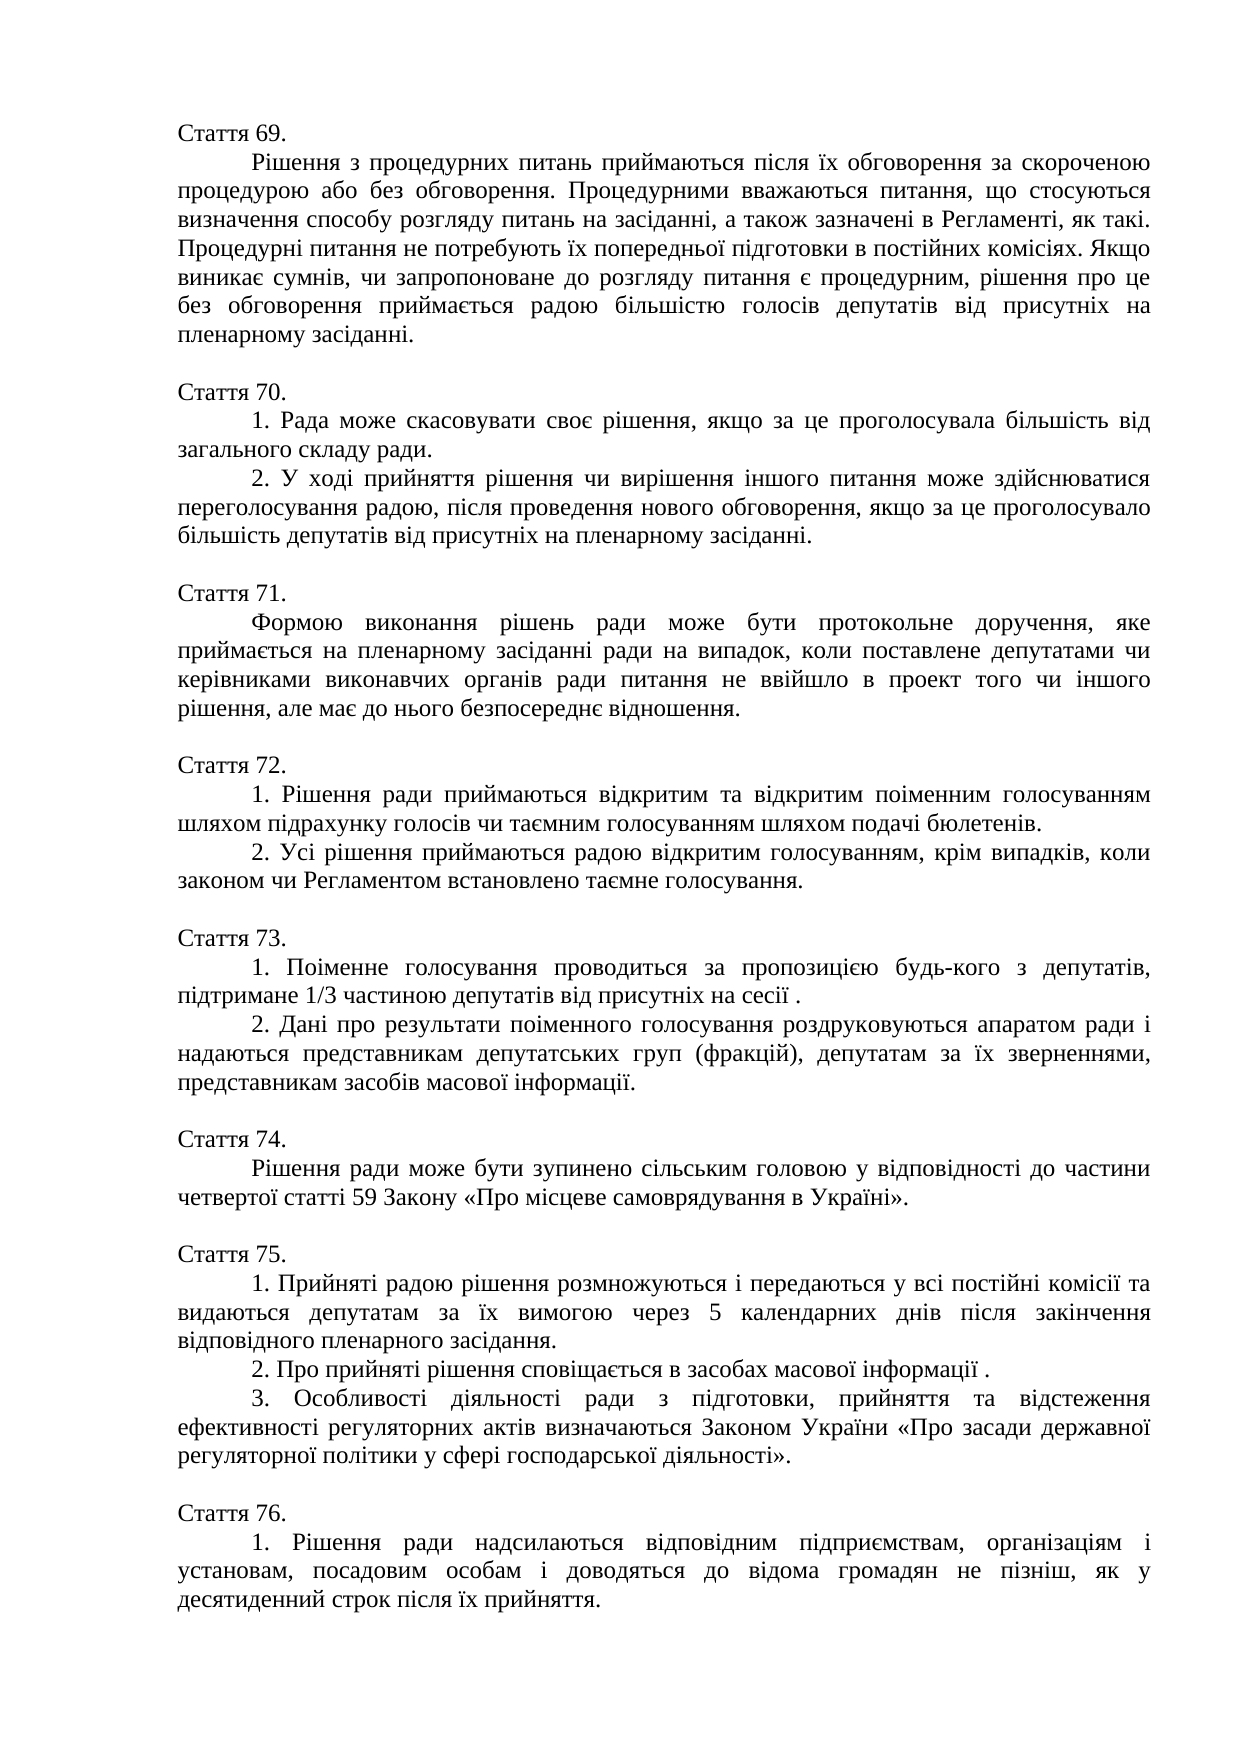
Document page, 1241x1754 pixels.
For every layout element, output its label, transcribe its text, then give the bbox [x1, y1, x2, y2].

text 1. Поіменне голосування проводиться за пропозицією будь-кого з депутатів, підтримане 1/3 частиною депутатів від присутніх на сесії . [177, 952, 1152, 1009]
text 2. Усі рішення приймаються радою відкритим голосуванням, крім випадків, коли законом чи Регламентом встановлено таємне голосування. [177, 837, 1152, 894]
text Стаття 70. [177, 377, 1152, 406]
text Стаття 74. [177, 1124, 1152, 1153]
text 2. Про прийняті рішення сповіщається в засобах масової інформації . [177, 1354, 1152, 1383]
text Стаття 76. [177, 1498, 1152, 1527]
text 2. У ході прийняття рішення чи вирішення іншого питання може здійснюватися переголосування радою, після проведення нового обговорення, якщо за це проголосувало більшість депутатів від присутніх на пленарному засіданні. [177, 463, 1152, 549]
text Рішення з процедурних питань приймаються після їх обговорення за скороченою процедурою або без обговорення. Процедурними вважаються питання, що стосуються визначення способу розгляду питань на засіданні, а також зазначені в Регламенті, як такі. Процедурні питання не потребують їх попередньої підготовки в постійних комісіях. Якщо виникає сумнів, чи запропоноване до розгляду питання є процедурним, рішення про це без обговорення приймається радою більшістю голосів депутатів від присутніх на пленарному засіданні. [177, 147, 1152, 348]
text 1. Прийняті радою рішення розмножуються і передаються у всі постійні комісії та видаються депутатам за їх вимогою через 5 календарних днів після закінчення відповідного пленарного засідання. [177, 1268, 1152, 1354]
text Формою виконання рішень ради може бути протокольне доручення, яке приймається на пленарному засіданні ради на випадок, коли поставлене депутатами чи керівниками виконавчих органів ради питання не ввійшло в проект того чи іншого рішення, але має до нього безпосереднє відношення. [177, 607, 1152, 722]
text Стаття 71. [177, 578, 1152, 607]
text Стаття 73. [177, 923, 1152, 952]
text 1. Рішення ради приймаються відкритим та відкритим поіменним голосуванням шляхом підрахунку голосів чи таємним голосуванням шляхом подачі бюлетенів. [177, 779, 1152, 837]
text 3. Особливості діяльності ради з підготовки, прийняття та відстеження ефективності регуляторних актів визначаються Законом України «Про засади державної регуляторної політики у сфері господарської діяльності». [177, 1383, 1152, 1469]
text 1. Рада може скасовувати своє рішення, якщо за це проголосувала більшість від загального складу ради. [177, 406, 1152, 463]
text Стаття 72. [177, 751, 1152, 779]
text Стаття 75. [177, 1239, 1152, 1268]
text Стаття 69. [177, 118, 1152, 147]
text 2. Дані про результати поіменного голосування роздруковуються апаратом ради і надаються представникам депутатських груп (фракцій), депутатам за їх зверненнями, представникам засобів масової інформації. [177, 1009, 1152, 1096]
text 1. Рішення ради надсилаються відповідним підприємствам, організаціям і установам, посадовим особам і доводяться до відома громадян не пізніш, як у десятиденний строк після їх прийняття. [177, 1527, 1152, 1613]
text Рішення ради може бути зупинено сільським головою у відповідності до частини четвертої статті 59 Закону «Про місцеве самоврядування в Україні». [177, 1153, 1152, 1211]
